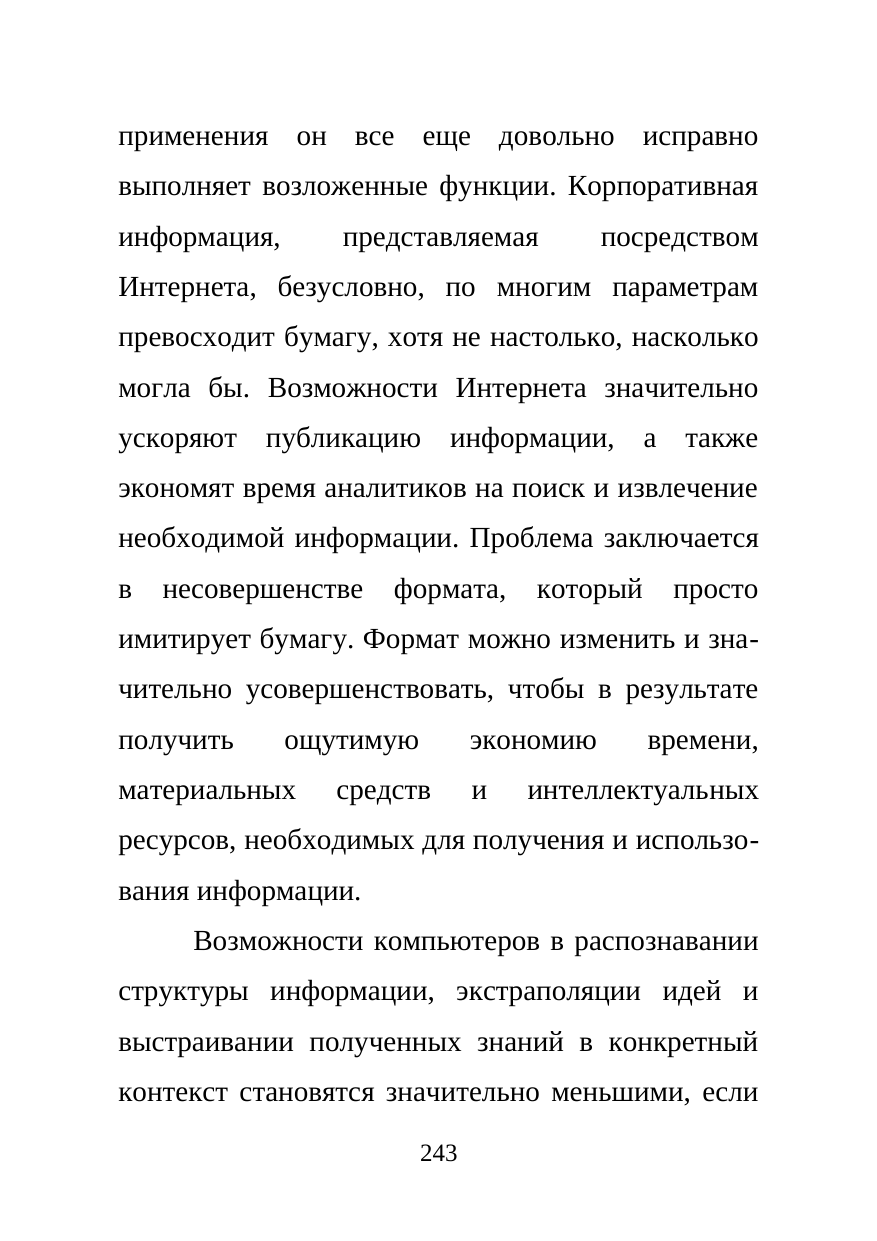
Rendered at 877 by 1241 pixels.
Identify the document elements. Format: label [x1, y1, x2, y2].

text [118, 118, 759, 906]
text [118, 923, 759, 1108]
